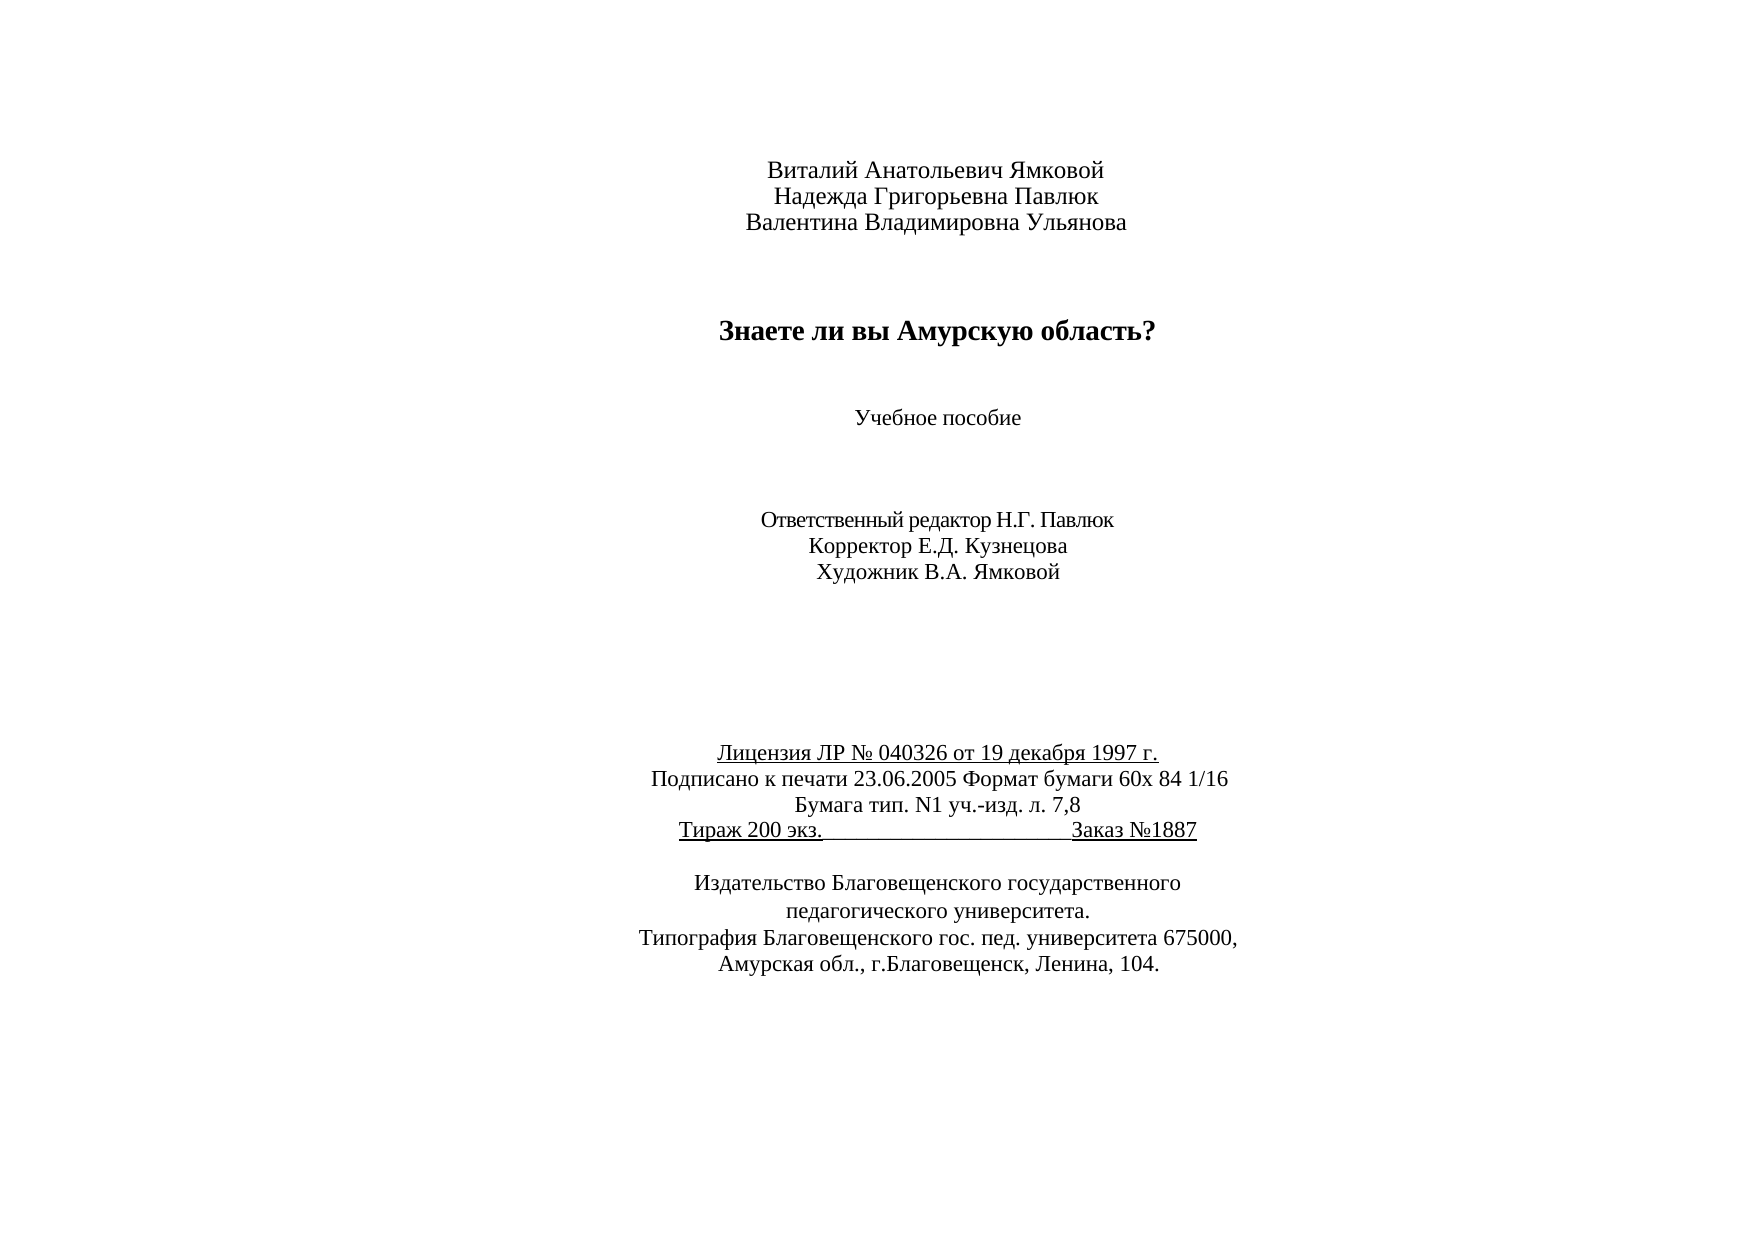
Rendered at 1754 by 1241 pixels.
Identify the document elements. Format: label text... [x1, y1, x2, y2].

text Ответственный редактор Н.Г. Павлюк [63, 507, 1698, 533]
text педагогического университета. [69, 898, 1698, 924]
text Корректор Е.Д. Кузнецова [64, 533, 1698, 559]
text Художник В.А. Ямковой [64, 559, 1698, 585]
text Виталий Анатольевич Ямковой [59, 158, 1694, 183]
text Лицензия ЛР № 040326 от 19 декабря 1997 г. [59, 739, 1698, 766]
text Валентина Владимировна Ульянова [59, 210, 1695, 236]
text Типография Благовещенского гос. пед. университета 675000, [69, 924, 1698, 951]
text Учебное пособие [60, 404, 1698, 431]
text Знаете ли вы Амурскую область? [156, 313, 1698, 347]
text Издательство Благовещенского государственного [68, 869, 1698, 896]
text Амурская обл., г.Благовещенск, Ленина, 104. [71, 951, 1698, 977]
text Надежда Григорьевна Павлюк [59, 184, 1695, 210]
text Подписано к печати 23.06.2005 Формат бумаги 60х 84 1/16 Бумага тип. N1 уч.-изд. л. 7,8 Тираж 200 экз. Заказ №1887 [177, 766, 1698, 843]
